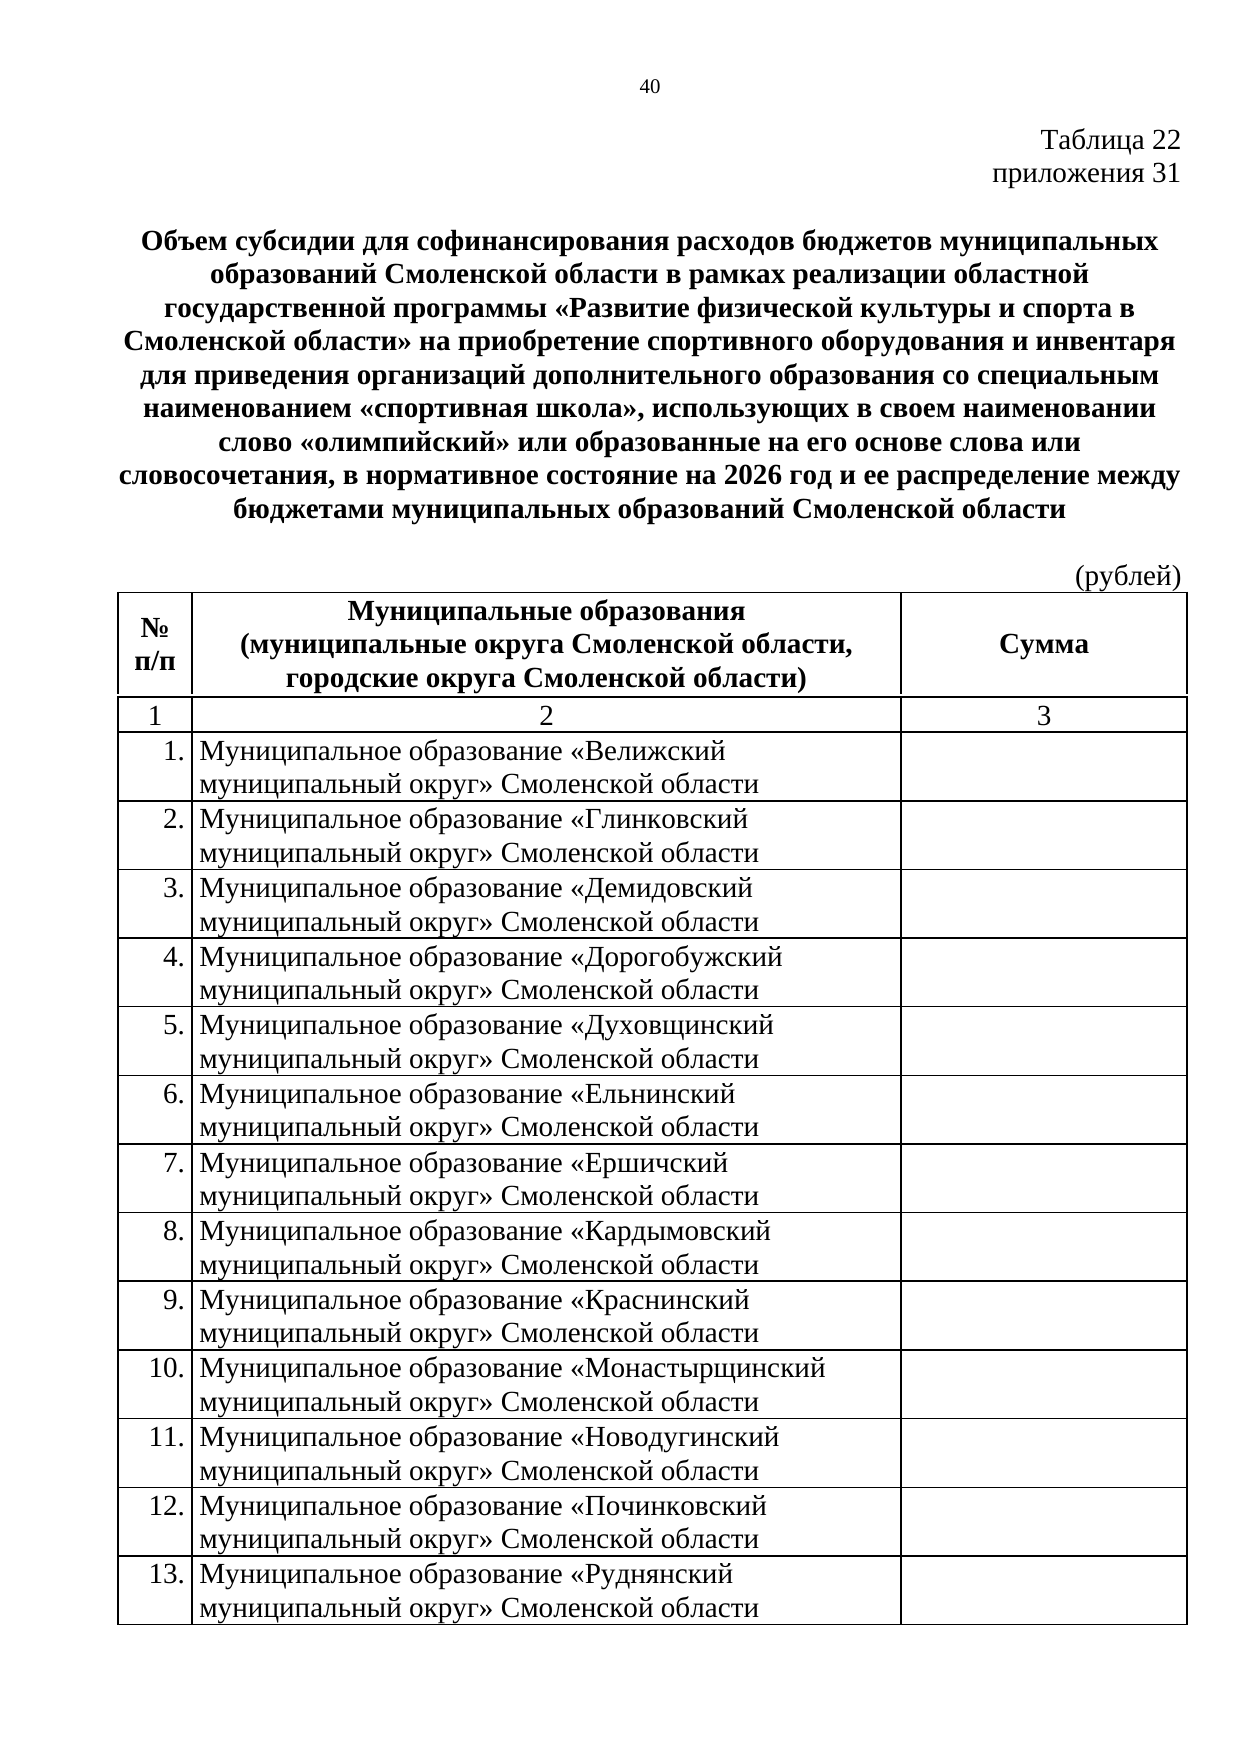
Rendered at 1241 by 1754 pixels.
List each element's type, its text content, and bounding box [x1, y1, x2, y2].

table_cell 6. [119, 1076, 191, 1143]
table_cell [902, 939, 1186, 1006]
table_cell [902, 1419, 1186, 1486]
table_cell Муниципальное образование «Ершичский муниципальный округ» Смоленской области [193, 1145, 900, 1212]
text приложения 31 [118, 156, 1181, 189]
table_cell 10. [119, 1351, 191, 1418]
table_cell 5. [119, 1007, 191, 1074]
table_cell 7. [119, 1145, 191, 1212]
table_cell [902, 1076, 1186, 1143]
table_cell [902, 802, 1186, 868]
table_cell 8. [119, 1213, 191, 1280]
table_header 3 [902, 698, 1186, 731]
table_cell 4. [119, 939, 191, 1006]
table_header Сумма [902, 593, 1186, 694]
table_cell [902, 870, 1186, 937]
table_cell [902, 1557, 1186, 1624]
table_header Муниципальные образования (муниципальные округа Смоленской области, городские округа Смоленской области) [193, 593, 900, 694]
table_header 2 [193, 698, 900, 731]
table_cell Муниципальное образование «Велижский муниципальный округ» Смоленской области [193, 733, 900, 800]
table_cell Муниципальное образование «Глинковский муниципальный округ» Смоленской области [193, 802, 900, 868]
table_cell 9. [119, 1282, 191, 1349]
text Таблица 22 [118, 122, 1181, 156]
table_header 1 [119, 698, 191, 731]
table_cell [902, 1488, 1186, 1555]
table_cell Муниципальное образование «Духовщинский муниципальный округ» Смоленской области [193, 1007, 900, 1074]
table_cell Муниципальное образование «Демидовский муниципальный округ» Смоленской области [193, 870, 900, 937]
table_cell Муниципальное образование «Починковский муниципальный округ» Смоленской области [193, 1488, 900, 1555]
text (рублей) [118, 558, 1181, 592]
table_cell Муниципальное образование «Дорогобужский муниципальный округ» Смоленской области [193, 939, 900, 1006]
table_cell [902, 1351, 1186, 1418]
table_cell Муниципальное образование «Руднянский муниципальный округ» Смоленской области [193, 1557, 900, 1624]
table_cell 3. [119, 870, 191, 937]
table_cell 2. [119, 802, 191, 868]
table_cell [902, 1007, 1186, 1074]
table_cell 1. [119, 733, 191, 800]
table_cell 11. [119, 1419, 191, 1486]
table_cell [902, 1282, 1186, 1349]
table_cell Муниципальное образование «Новодугинский муниципальный округ» Смоленской области [193, 1419, 900, 1486]
table_cell Муниципальное образование «Краснинский муниципальный округ» Смоленской области [193, 1282, 900, 1349]
table_cell 12. [119, 1488, 191, 1555]
table_cell [902, 1145, 1186, 1212]
text Объем субсидии для софинансирования расходов бюджетов муниципальных образований Смоленской области в рамках реализации областной государственной программы «Развитие физической культуры и спорта в Смоленской области» на приобретение спортивного оборудования и инвентаря для приведения организаций дополнительного образования со специальным наименованием «спортивная школа», использующих в своем наименовании слово «олимпийский» или образованные на его основе слова или словосочетания, в нормативное состояние на 2026 год и ее распределение между бюджетами муниципальных образований Смоленской области [118, 223, 1181, 524]
table_cell [902, 1213, 1186, 1280]
table_cell 13. [119, 1557, 191, 1624]
table_cell Муниципальное образование «Монастырщинский муниципальный округ» Смоленской области [193, 1351, 900, 1418]
table_cell [902, 733, 1186, 800]
table_cell Муниципальное образование «Кардымовский муниципальный округ» Смоленской области [193, 1213, 900, 1280]
table_cell Муниципальное образование «Ельнинский муниципальный округ» Смоленской области [193, 1076, 900, 1143]
table_header № п/п [119, 593, 191, 694]
